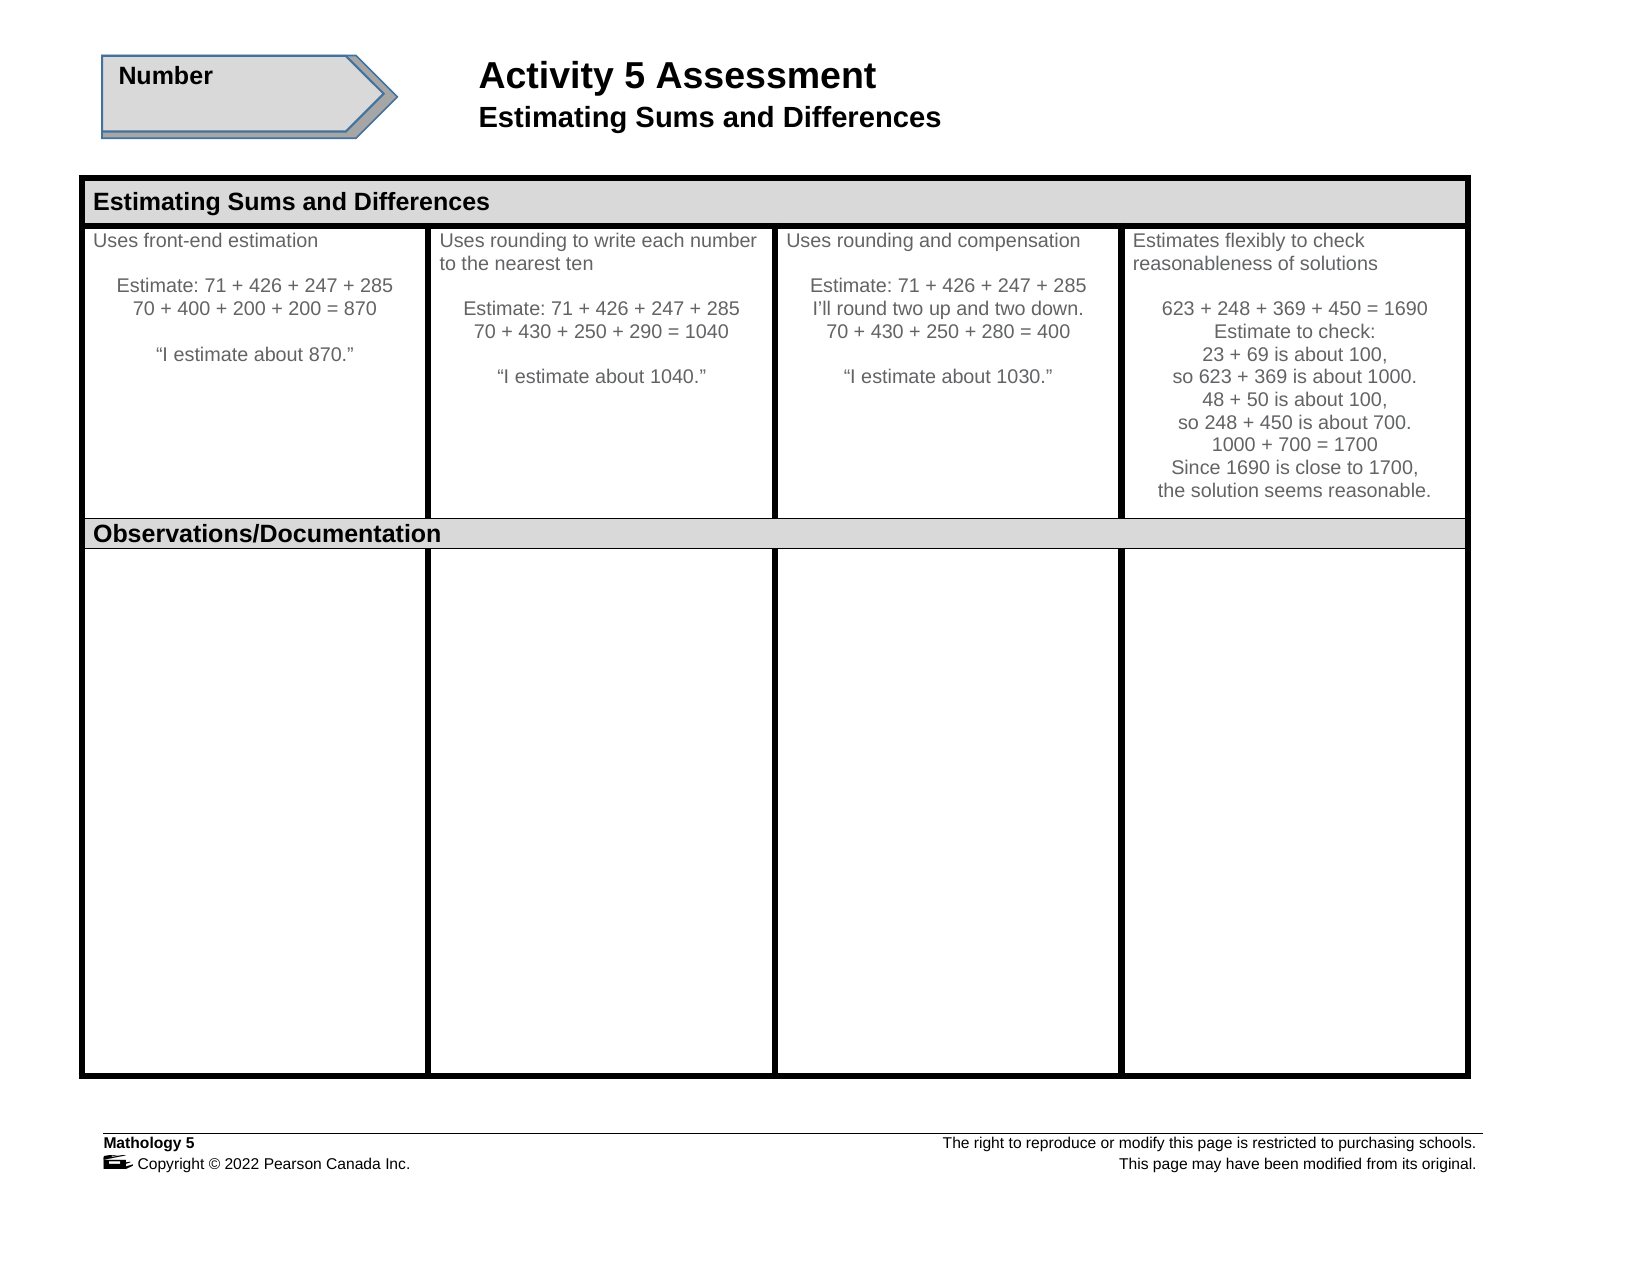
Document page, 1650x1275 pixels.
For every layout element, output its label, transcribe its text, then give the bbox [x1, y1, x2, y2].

table_cell [778, 549, 1118, 1073]
table_cell Uses rounding and compensation Estimate: 71 + 426 + 247 + 285 I’ll round two up and two down. 70 + 430 + 250 + 280 = 400 “I estimate about 1030.” [778, 229, 1118, 518]
table_cell Observations/Documentation [85, 519, 1465, 548]
picture [103, 1155, 133, 1169]
table_cell [1125, 549, 1465, 1073]
table_cell Uses rounding to write each number to the nearest ten Estimate: 71 + 426 + 247 + 285 70 + 430 + 250 + 290 = 1040 “I estimate about 1040.” [431, 229, 772, 518]
table_cell Estimates flexibly to check reasonableness of solutions 623 + 248 + 369 + 450 = 1690 Estimate to check: 23 + 69 is about 100, so 623 + 369 is about 1000. 48 + 50 is about 100, so 248 + 450 is about 700. 1000 + 700 = 1700 Since 1690 is close to 1700, the solution seems reasonable. [1125, 229, 1465, 518]
table_cell Uses front-end estimation Estimate: 71 + 426 + 247 + 285 70 + 400 + 200 + 200 = 870 “I estimate about 870.” [85, 229, 425, 518]
table_header Estimating Sums and Differences [85, 181, 1465, 223]
table_cell [85, 549, 425, 1073]
table_cell [431, 549, 772, 1073]
